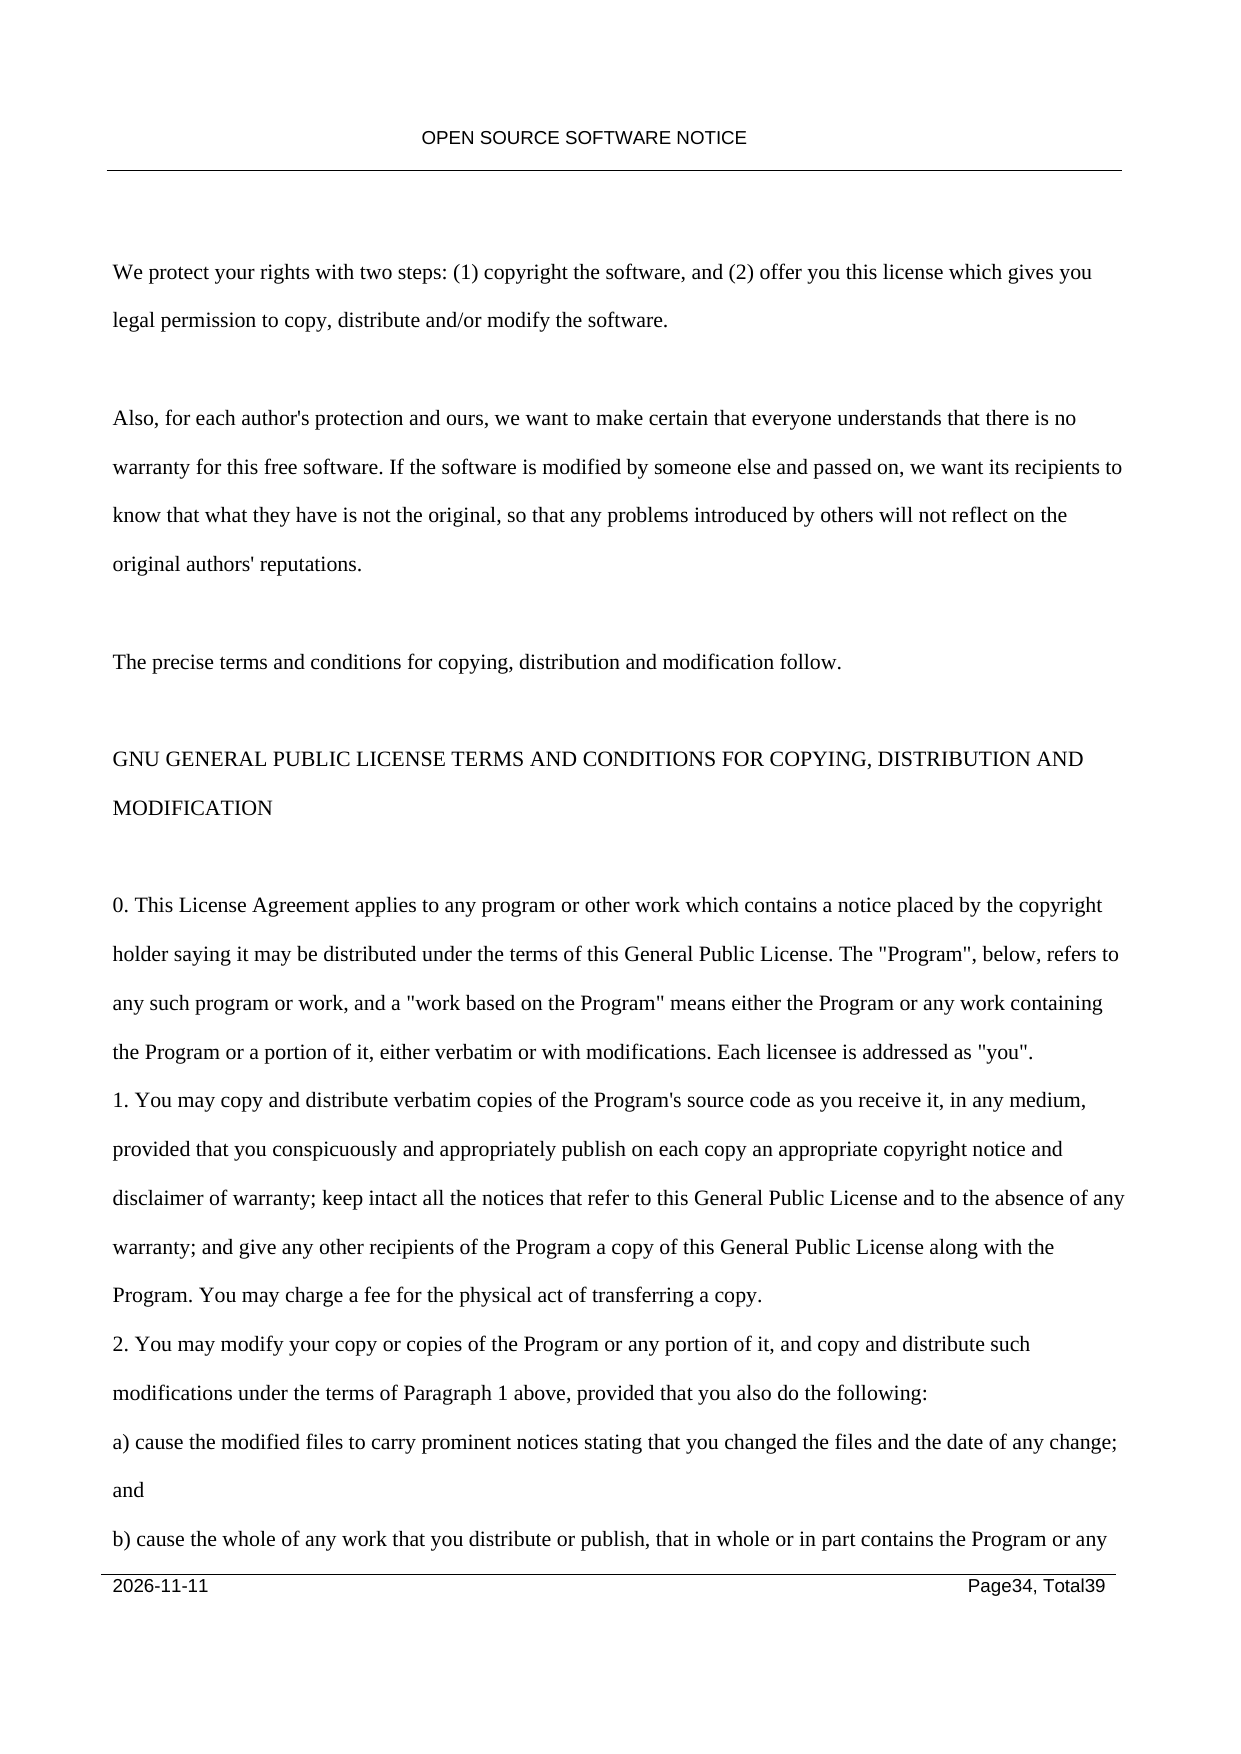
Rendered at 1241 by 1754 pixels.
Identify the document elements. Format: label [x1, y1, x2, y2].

text [112, 206, 1128, 1555]
